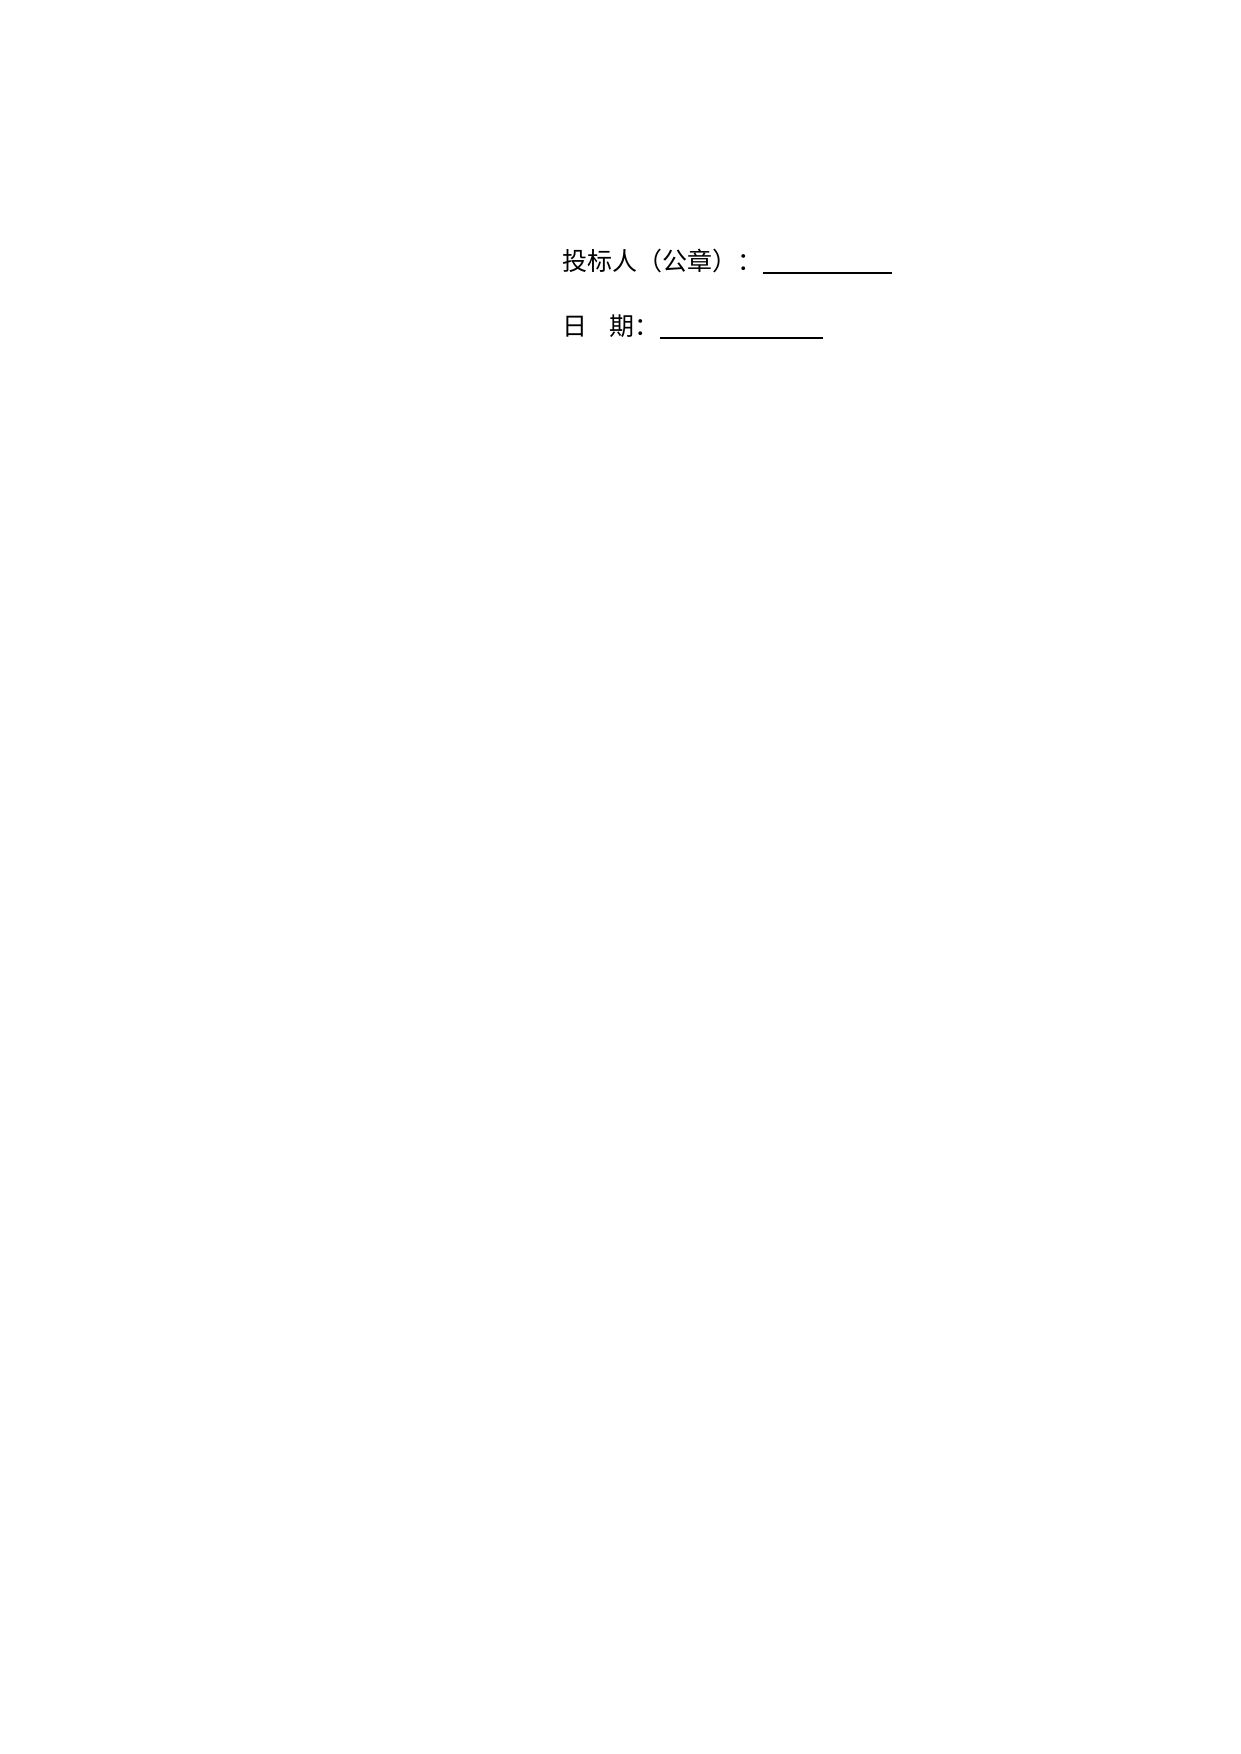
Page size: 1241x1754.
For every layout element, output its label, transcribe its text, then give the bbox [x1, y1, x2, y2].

text 投标人（公章）： [187, 227, 1053, 292]
text 日 期： [187, 292, 1053, 357]
